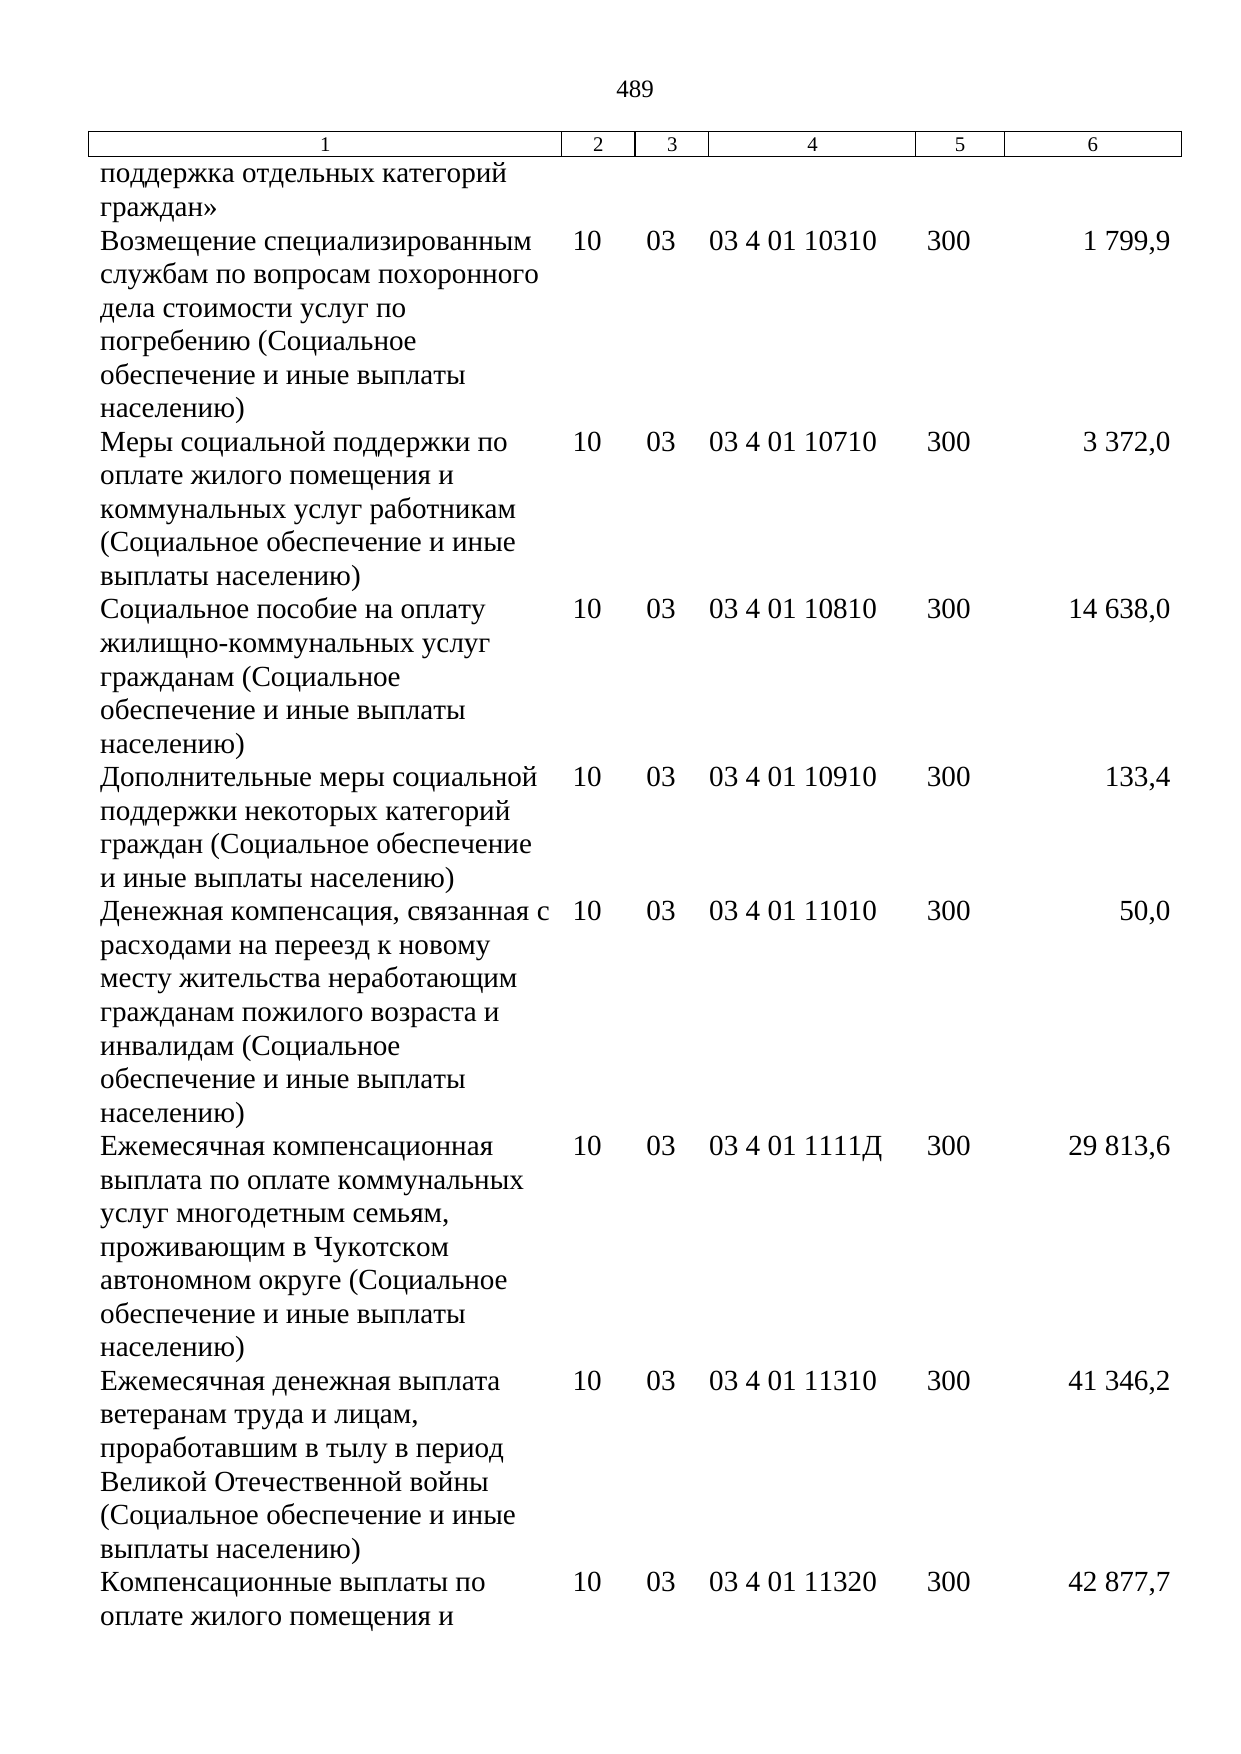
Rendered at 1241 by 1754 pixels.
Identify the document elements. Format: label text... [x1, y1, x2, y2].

table_header 2 [562, 132, 634, 156]
table_header 3 [636, 132, 708, 156]
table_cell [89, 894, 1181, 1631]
table_header 1 [89, 132, 561, 156]
table_header 6 [1005, 132, 1181, 156]
table_header 5 [916, 132, 1004, 156]
table_header 4 [709, 132, 915, 156]
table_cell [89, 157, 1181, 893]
